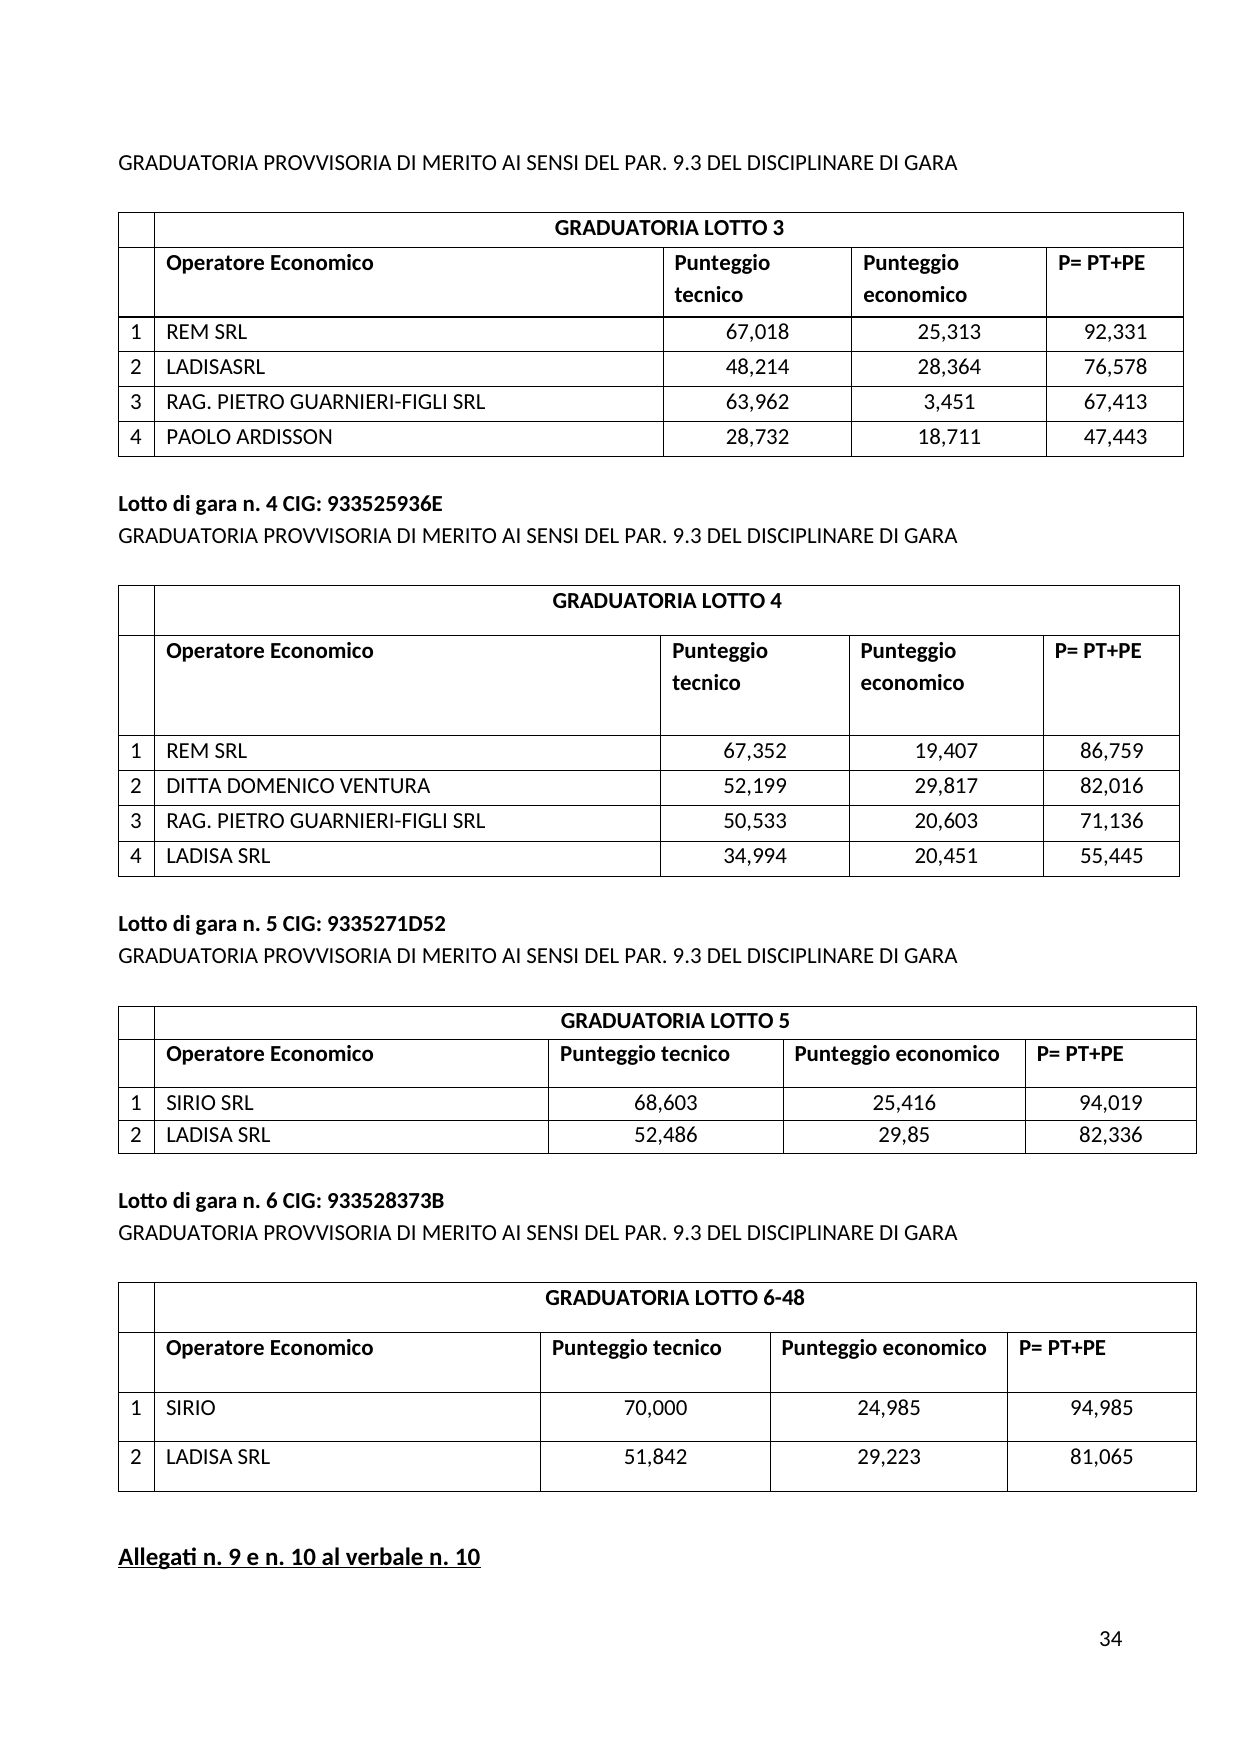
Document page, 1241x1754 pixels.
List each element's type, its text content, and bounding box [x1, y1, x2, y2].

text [118, 148, 1122, 176]
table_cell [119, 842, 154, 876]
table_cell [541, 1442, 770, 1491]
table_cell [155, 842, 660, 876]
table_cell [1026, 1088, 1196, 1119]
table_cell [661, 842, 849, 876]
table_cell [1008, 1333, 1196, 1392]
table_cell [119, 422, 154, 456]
text Lotto di gara n. 6 CIG: 933528373B [118, 1186, 1122, 1214]
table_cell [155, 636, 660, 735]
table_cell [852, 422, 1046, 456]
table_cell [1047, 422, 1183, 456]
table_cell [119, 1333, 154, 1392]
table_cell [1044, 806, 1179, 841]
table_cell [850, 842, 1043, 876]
text GRADUATORIA PROVVISORIA DI MERITO AI SENSI DEL PAR. 9.3 DEL DISCIPLINARE DI GARA [118, 1218, 1122, 1246]
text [118, 521, 1122, 549]
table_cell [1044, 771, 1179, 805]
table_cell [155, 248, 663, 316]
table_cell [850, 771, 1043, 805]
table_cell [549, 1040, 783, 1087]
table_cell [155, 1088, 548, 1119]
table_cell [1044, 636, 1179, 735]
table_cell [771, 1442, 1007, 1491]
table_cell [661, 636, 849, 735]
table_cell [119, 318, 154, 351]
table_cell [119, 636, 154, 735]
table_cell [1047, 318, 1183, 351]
text Lotto di gara n. 5 CIG: 9335271D52 [118, 909, 1122, 937]
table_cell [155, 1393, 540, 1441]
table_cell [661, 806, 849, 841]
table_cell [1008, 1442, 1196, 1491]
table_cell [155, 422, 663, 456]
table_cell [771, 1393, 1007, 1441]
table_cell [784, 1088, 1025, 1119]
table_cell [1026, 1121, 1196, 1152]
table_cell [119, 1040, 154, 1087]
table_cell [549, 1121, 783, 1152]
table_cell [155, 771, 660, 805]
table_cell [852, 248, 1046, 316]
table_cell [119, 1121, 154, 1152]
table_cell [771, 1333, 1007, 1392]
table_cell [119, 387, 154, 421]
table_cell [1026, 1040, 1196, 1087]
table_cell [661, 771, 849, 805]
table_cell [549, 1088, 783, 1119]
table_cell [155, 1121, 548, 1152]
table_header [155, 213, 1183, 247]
text Lotto di gara n. 4 CIG: 933525936E [118, 489, 1122, 517]
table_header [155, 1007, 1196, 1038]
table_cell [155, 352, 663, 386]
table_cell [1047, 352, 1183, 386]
text GRADUATORIA PROVVISORIA DI MERITO AI SENSI DEL PAR. 9.3 DEL DISCIPLINARE DI GARA [118, 941, 1122, 969]
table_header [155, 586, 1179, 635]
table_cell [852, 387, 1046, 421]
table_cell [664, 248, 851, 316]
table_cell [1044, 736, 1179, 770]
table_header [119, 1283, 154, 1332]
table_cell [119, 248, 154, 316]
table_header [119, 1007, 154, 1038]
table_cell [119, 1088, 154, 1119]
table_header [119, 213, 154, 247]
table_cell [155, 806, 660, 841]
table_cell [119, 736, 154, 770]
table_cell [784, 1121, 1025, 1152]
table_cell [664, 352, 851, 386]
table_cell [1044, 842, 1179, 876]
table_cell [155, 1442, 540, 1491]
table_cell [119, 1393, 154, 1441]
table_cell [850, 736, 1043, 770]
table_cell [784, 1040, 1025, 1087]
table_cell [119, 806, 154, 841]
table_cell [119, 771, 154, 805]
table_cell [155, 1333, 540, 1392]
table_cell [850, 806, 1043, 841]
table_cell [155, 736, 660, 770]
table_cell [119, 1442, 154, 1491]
text Allegati n. 9 e n. 10 al verbale n. 10 [118, 1541, 1122, 1571]
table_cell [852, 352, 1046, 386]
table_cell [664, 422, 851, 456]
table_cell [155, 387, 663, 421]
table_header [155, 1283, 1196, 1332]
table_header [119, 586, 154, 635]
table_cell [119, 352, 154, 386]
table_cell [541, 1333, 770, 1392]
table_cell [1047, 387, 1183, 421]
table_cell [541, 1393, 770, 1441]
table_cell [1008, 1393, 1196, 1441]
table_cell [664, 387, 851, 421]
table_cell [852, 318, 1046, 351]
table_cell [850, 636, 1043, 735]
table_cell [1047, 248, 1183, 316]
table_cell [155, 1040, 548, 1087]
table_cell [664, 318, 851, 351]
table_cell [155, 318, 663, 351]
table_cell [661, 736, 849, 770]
